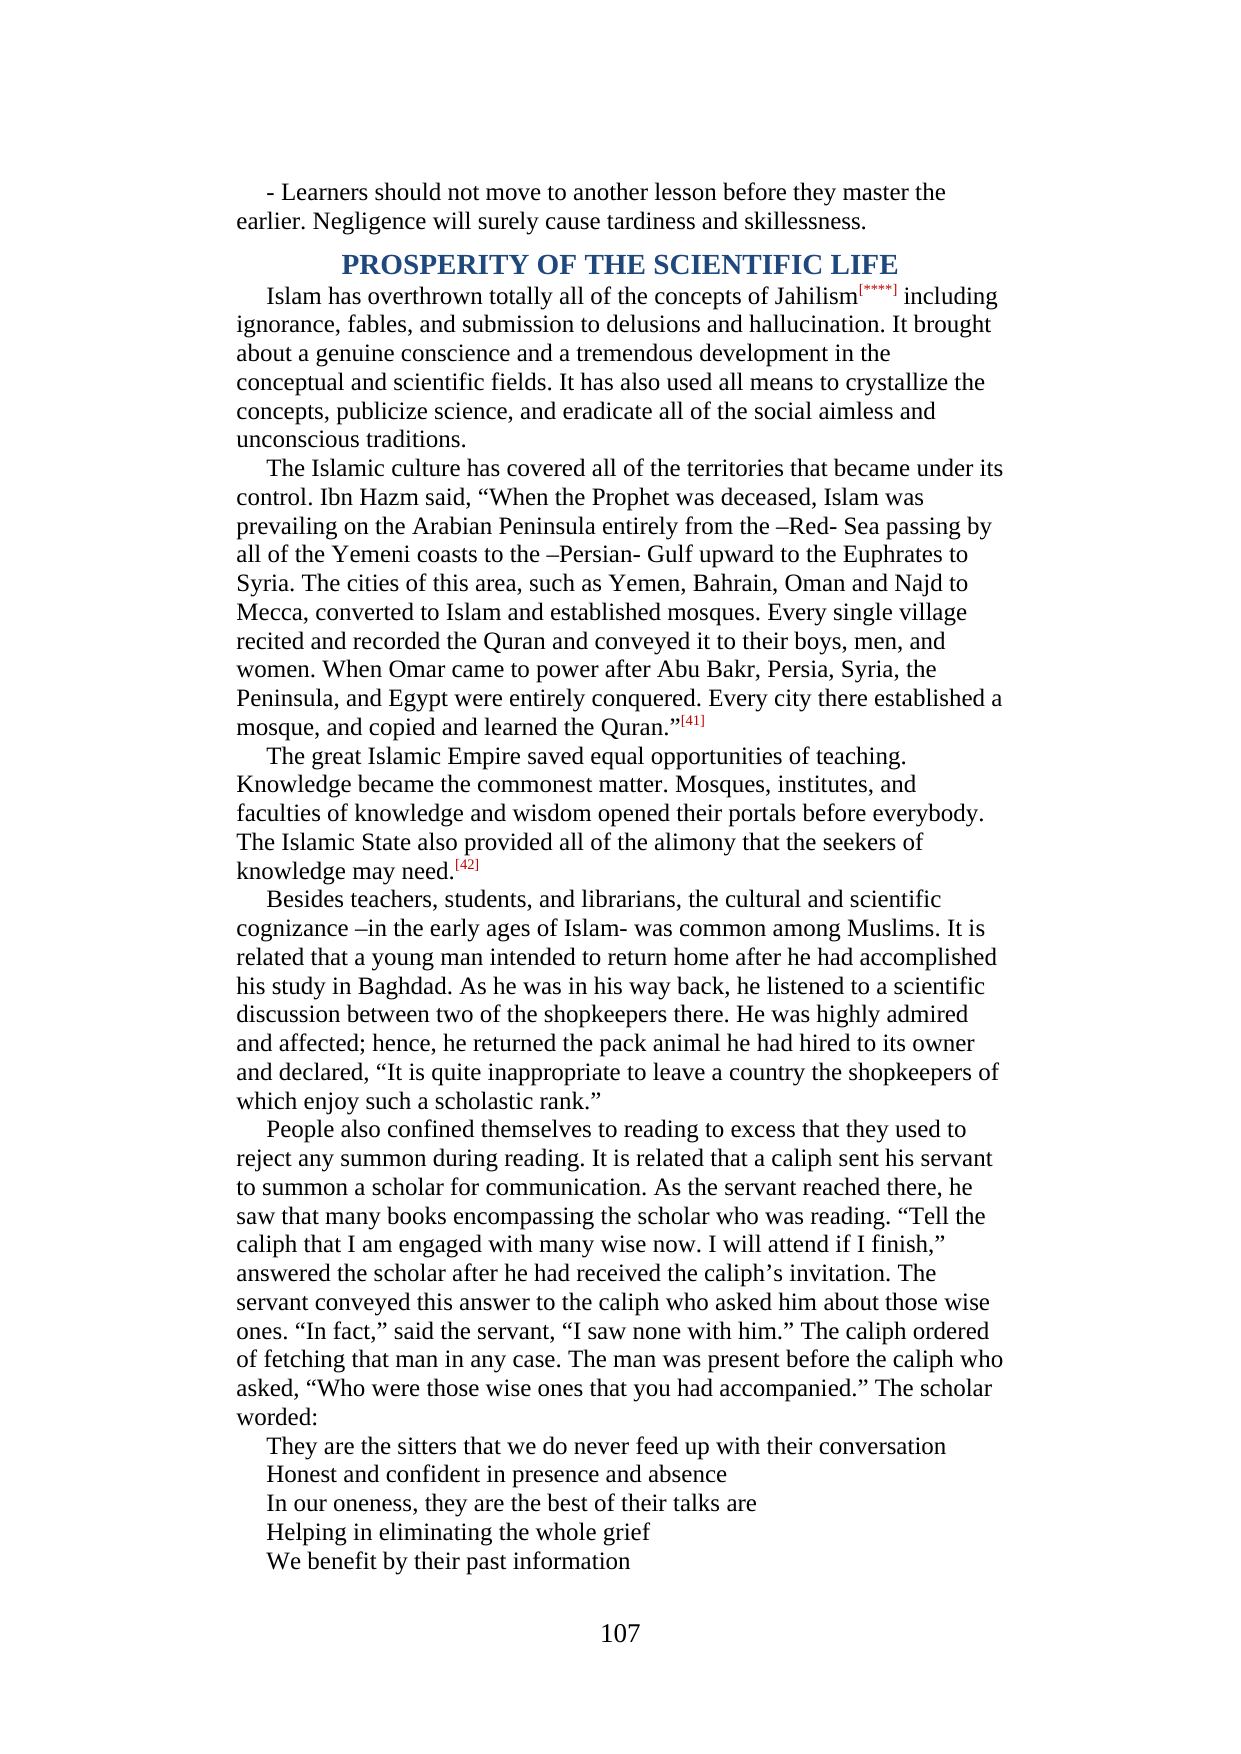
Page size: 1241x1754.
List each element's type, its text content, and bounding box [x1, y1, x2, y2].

text In our oneness, they are the best of their talks are [236, 1488, 1004, 1517]
text Besides teachers, students, and librarians, the cultural and scientific cognizance –in the early ages of Islam- was common among Muslims. It is related that a young man intended to return home after he had accomplished his study in Baghdad. As he was in his way back, he listened to a scientific discussion between two of the shopkeepers there. He was highly admired and affected; hence, he returned the pack animal he had hired to its owner and declared, “It is quite inappropriate to leave a country the shopkeepers of which enjoy such a scholastic rank.” [236, 884, 1004, 1114]
text The Islamic culture has covered all of the territories that became under its control. Ibn Hazm said, “When the Prophet was deceased, Islam was prevailing on the Arabian Peninsula entirely from the –Red- Sea passing by all of the Yemeni coasts to the –Persian- Gulf upward to the Euphrates to Syria. The cities of this area, such as Yemen, Bahrain, Oman and Najd to Mecca, converted to Islam and established mosques. Every single village recited and recorded the Quran and conveyed it to their boys, men, and women. When Omar came to power after Abu Bakr, Persia, Syria, the Peninsula, and Egypt were entirely conquered. Every city there established a mosque, and copied and learned the Quran.”[41] [236, 453, 1004, 741]
text People also confined themselves to reading to excess that they used to reject any summon during reading. It is related that a caliph sent his servant to summon a scholar for communication. As the servant reached there, he saw that many books encompassing the scholar who was reading. “Tell the caliph that I am engaged with many wise now. I will attend if I finish,” answered the scholar after he had received the caliph’s invitation. The servant conveyed this answer to the caliph who asked him about those wise ones. “In fact,” said the servant, “I saw none with him.” The caliph ordered of fetching that man in any case. The man was present before the caliph who asked, “Who were those wise ones that you had accompanied.” The scholar worded: [236, 1114, 1004, 1431]
text We benefit by their past information [236, 1546, 1004, 1574]
text Honest and confident in presence and absence [236, 1459, 1004, 1488]
text Helping in eliminating the whole grief [236, 1517, 1004, 1546]
subtitle PROSPERITY OF THE SCIENTIFIC LIFE [236, 247, 1004, 281]
text - Learners should not move to another lesson before they master the earlier. Negligence will surely cause tardiness and skillessness. [236, 177, 1004, 235]
text They are the sitters that we do never feed up with their conversation [236, 1431, 1004, 1459]
text Islam has overthrown totally all of the concepts of Jahilism[****] including ignorance, fables, and submission to delusions and hallucination. It brought about a genuine conscience and a tremendous development in the conceptual and scientific fields. It has also used all means to crystallize the concepts, publicize science, and eradicate all of the social aimless and unconscious traditions. [236, 281, 1004, 453]
text The great Islamic Empire saved equal opportunities of teaching. Knowledge became the commonest matter. Mosques, institutes, and faculties of knowledge and wisdom opened their portals before everybody. The Islamic State also provided all of the alimony that the seekers of knowledge may need.[42] [236, 741, 1004, 884]
